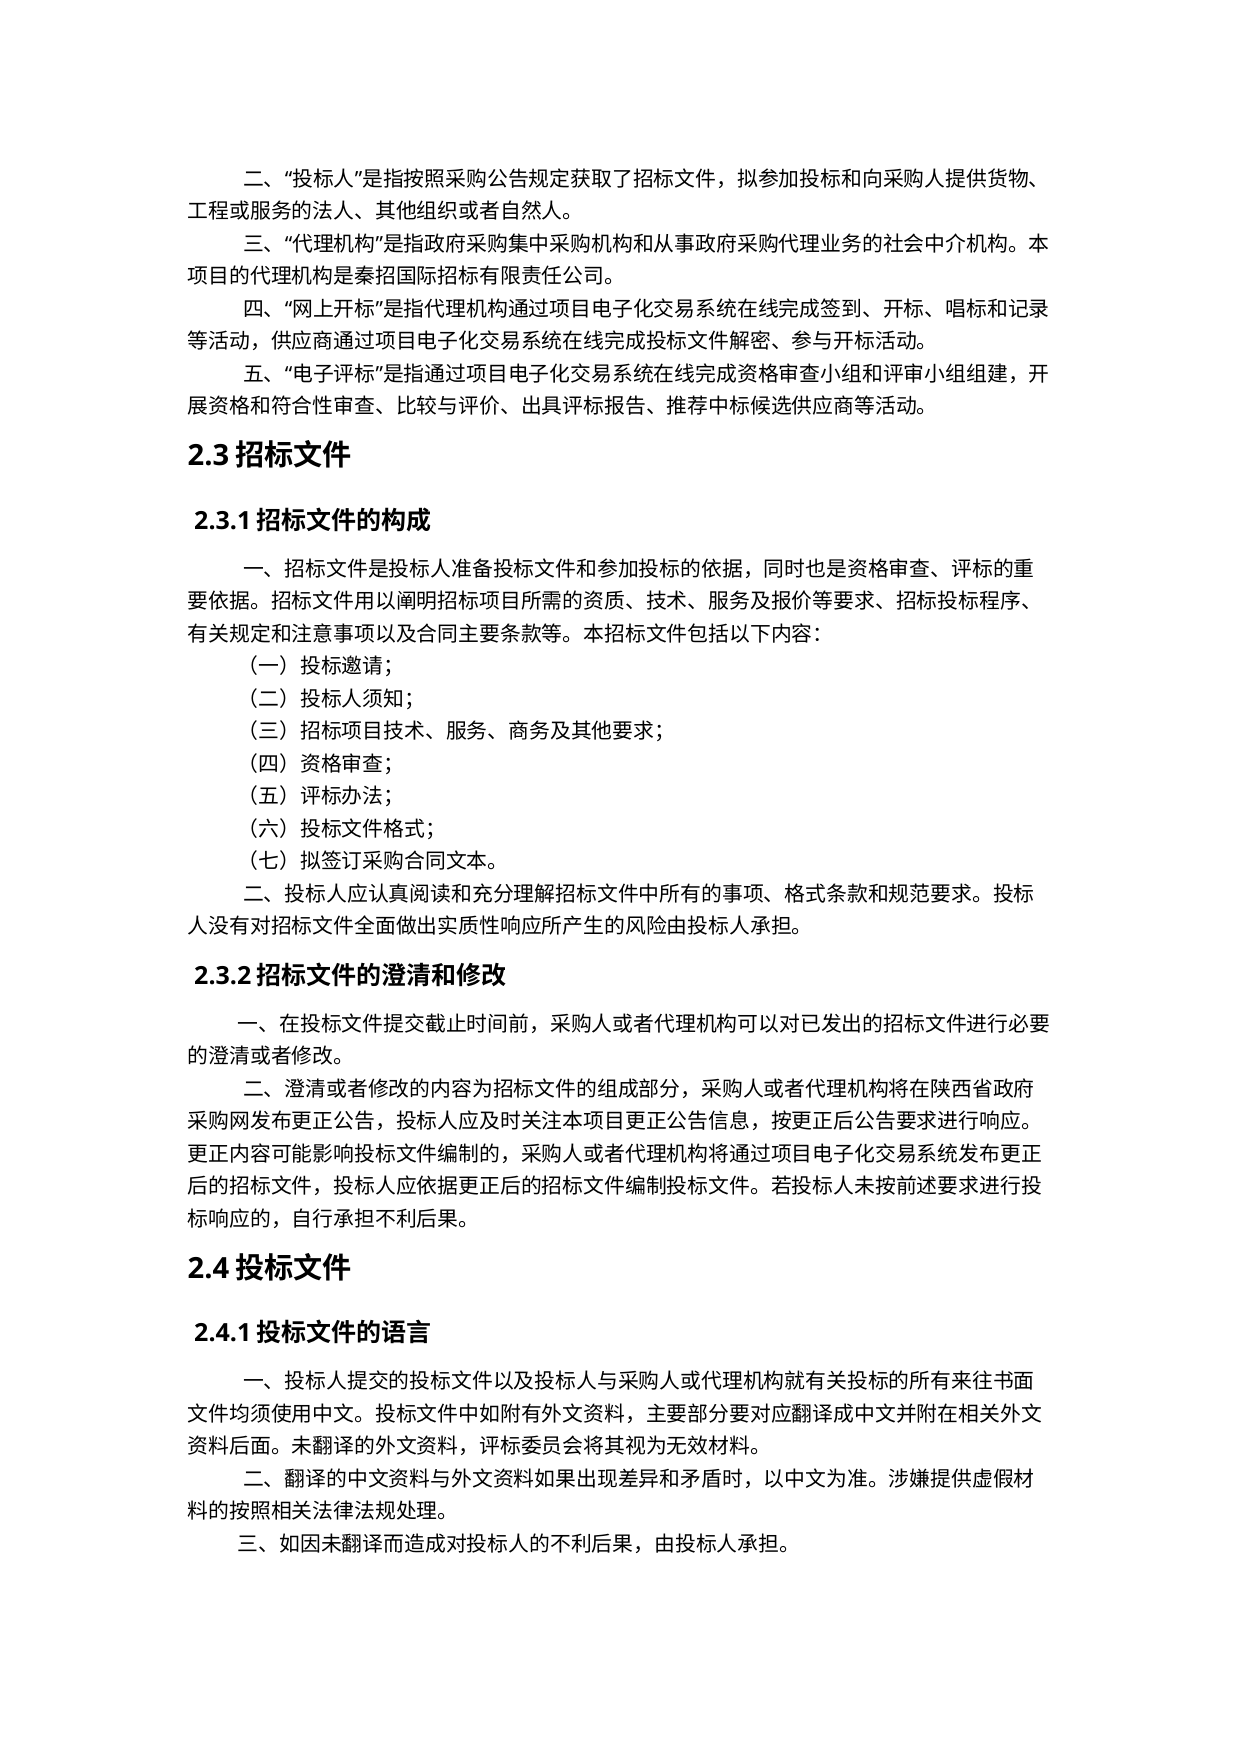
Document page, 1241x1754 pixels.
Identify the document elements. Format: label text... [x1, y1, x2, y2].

text 二、澄清或者修改的内容为招标文件的组成部分，采购人或者代理机构将在陕西省政府采购网发布更正公告，投标人应及时关注本项目更正公告信息，按更正后公告要求进行响应。更正内容可能影响投标文件编制的，采购人或者代理机构将通过项目电子化交易系统发布更正后的招标文件，投标人应依据更正后的招标文件编制投标文件。若投标人未按前述要求进行投标响应的，自行承担不利后果。 [187, 1072, 1053, 1234]
text 一、在投标文件提交截止时间前，采购人或者代理机构可以对已发出的招标文件进行必要的澄清或者修改。 [187, 1007, 1053, 1072]
text 2.3招标文件 [187, 422, 1053, 487]
text （五）评标办法； [187, 779, 1053, 812]
text （一）投标邀请； [187, 649, 1053, 682]
text 二、投标人应认真阅读和充分理解招标文件中所有的事项、格式条款和规范要求。投标人没有对招标文件全面做出实质性响应所产生的风险由投标人承担。 [187, 877, 1053, 942]
text 2.3.2招标文件的澄清和修改 [187, 942, 1053, 1007]
text 四、“网上开标”是指代理机构通过项目电子化交易系统在线完成签到、开标、唱标和记录等活动，供应商通过项目电子化交易系统在线完成投标文件解密、参与开标活动。 [187, 292, 1053, 357]
text （四）资格审查； [187, 747, 1053, 779]
text 二、“投标人”是指按照采购公告规定获取了招标文件，拟参加投标和向采购人提供货物、工程或服务的法人、其他组织或者自然人。 [187, 162, 1053, 227]
text 三、如因未翻译而造成对投标人的不利后果，由投标人承担。 [187, 1527, 1053, 1559]
text （三）招标项目技术、服务、商务及其他要求； [187, 714, 1053, 747]
text 三、“代理机构”是指政府采购集中采购机构和从事政府采购代理业务的社会中介机构。本项目的代理机构是秦招国际招标有限责任公司。 [187, 227, 1053, 292]
text 一、招标文件是投标人准备投标文件和参加投标的依据，同时也是资格审查、评标的重要依据。招标文件用以阐明招标项目所需的资质、技术、服务及报价等要求、招标投标程序、有关规定和注意事项以及合同主要条款等。本招标文件包括以下内容： [187, 552, 1053, 649]
text 2.4.1投标文件的语言 [187, 1299, 1053, 1364]
text 一、投标人提交的投标文件以及投标人与采购人或代理机构就有关投标的所有来往书面文件均须使用中文。投标文件中如附有外文资料，主要部分要对应翻译成中文并附在相关外文资料后面。未翻译的外文资料，评标委员会将其视为无效材料。 [187, 1364, 1053, 1462]
text （二）投标人须知； [187, 682, 1053, 714]
text 五、“电子评标”是指通过项目电子化交易系统在线完成资格审查小组和评审小组组建，开展资格和符合性审查、比较与评价、出具评标报告、推荐中标候选供应商等活动。 [187, 357, 1053, 422]
text 二、翻译的中文资料与外文资料如果出现差异和矛盾时，以中文为准。涉嫌提供虚假材料的按照相关法律法规处理。 [187, 1462, 1053, 1527]
text （六）投标文件格式； [187, 812, 1053, 844]
text 2.3.1招标文件的构成 [187, 487, 1053, 552]
text （七）拟签订采购合同文本。 [187, 844, 1053, 877]
text 2.4投标文件 [187, 1234, 1053, 1299]
